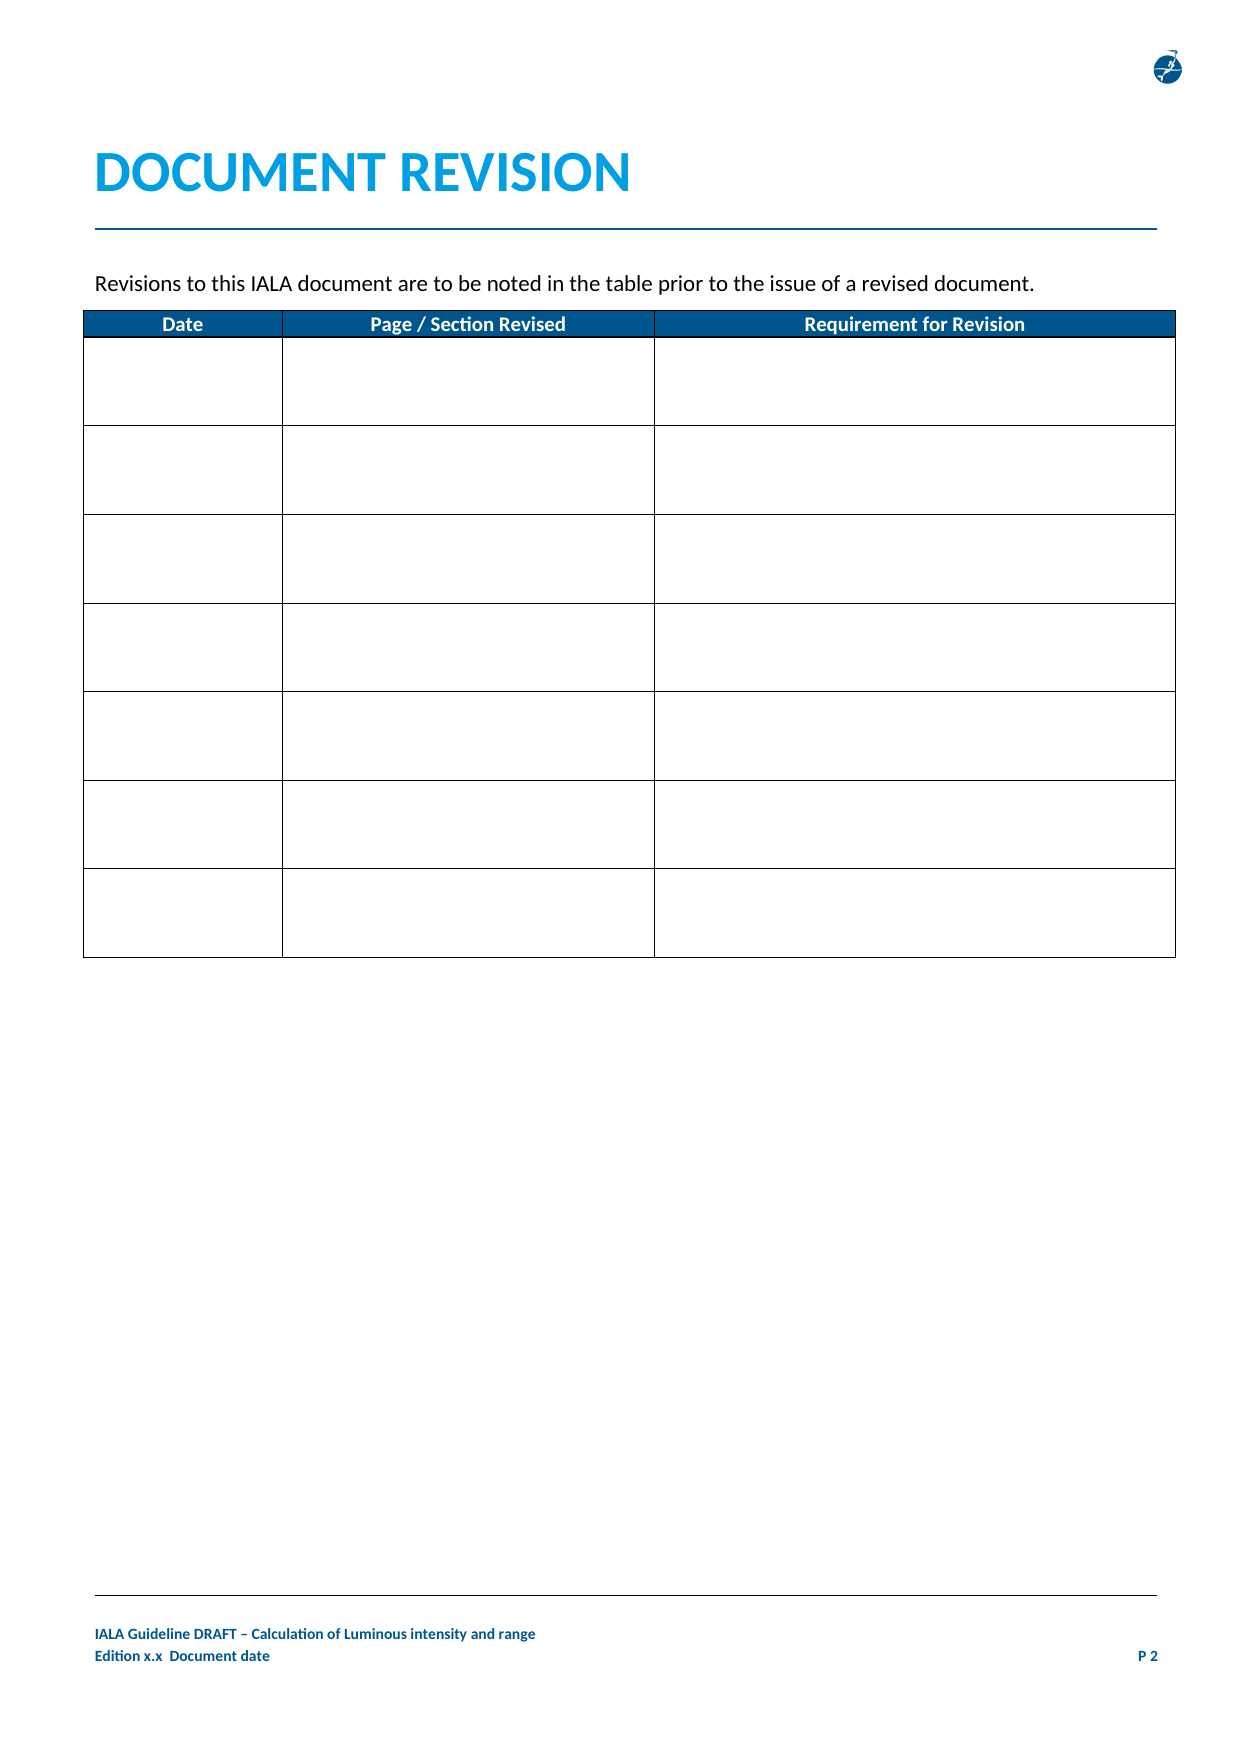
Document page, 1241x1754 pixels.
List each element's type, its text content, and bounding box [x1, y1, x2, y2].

table_header Requirement for Revision [655, 311, 1175, 336]
table_header Date [84, 311, 282, 336]
table_cell [84, 781, 282, 868]
table_cell [655, 515, 1175, 602]
table_cell [283, 781, 654, 868]
table_cell [283, 692, 654, 780]
table_cell [283, 515, 654, 602]
table_cell [283, 426, 654, 514]
table_cell [655, 869, 1175, 957]
table_cell [655, 692, 1175, 780]
table_cell [84, 604, 282, 691]
text Revisions to this IALA document are to be noted in the table prior to the issue of a revised document. [94, 269, 1157, 297]
table_cell [655, 426, 1175, 514]
table_cell [84, 338, 282, 425]
table_cell [84, 515, 282, 602]
table_cell [283, 604, 654, 691]
table_cell [655, 604, 1175, 691]
table_cell [655, 338, 1175, 425]
table_cell [283, 338, 654, 425]
picture [1122, 0, 1241, 119]
table_cell [655, 781, 1175, 868]
table_cell [84, 692, 282, 780]
table_cell [84, 869, 282, 957]
table_cell [84, 426, 282, 514]
table_header Page / Section Revised [283, 311, 654, 336]
table_cell [283, 869, 654, 957]
